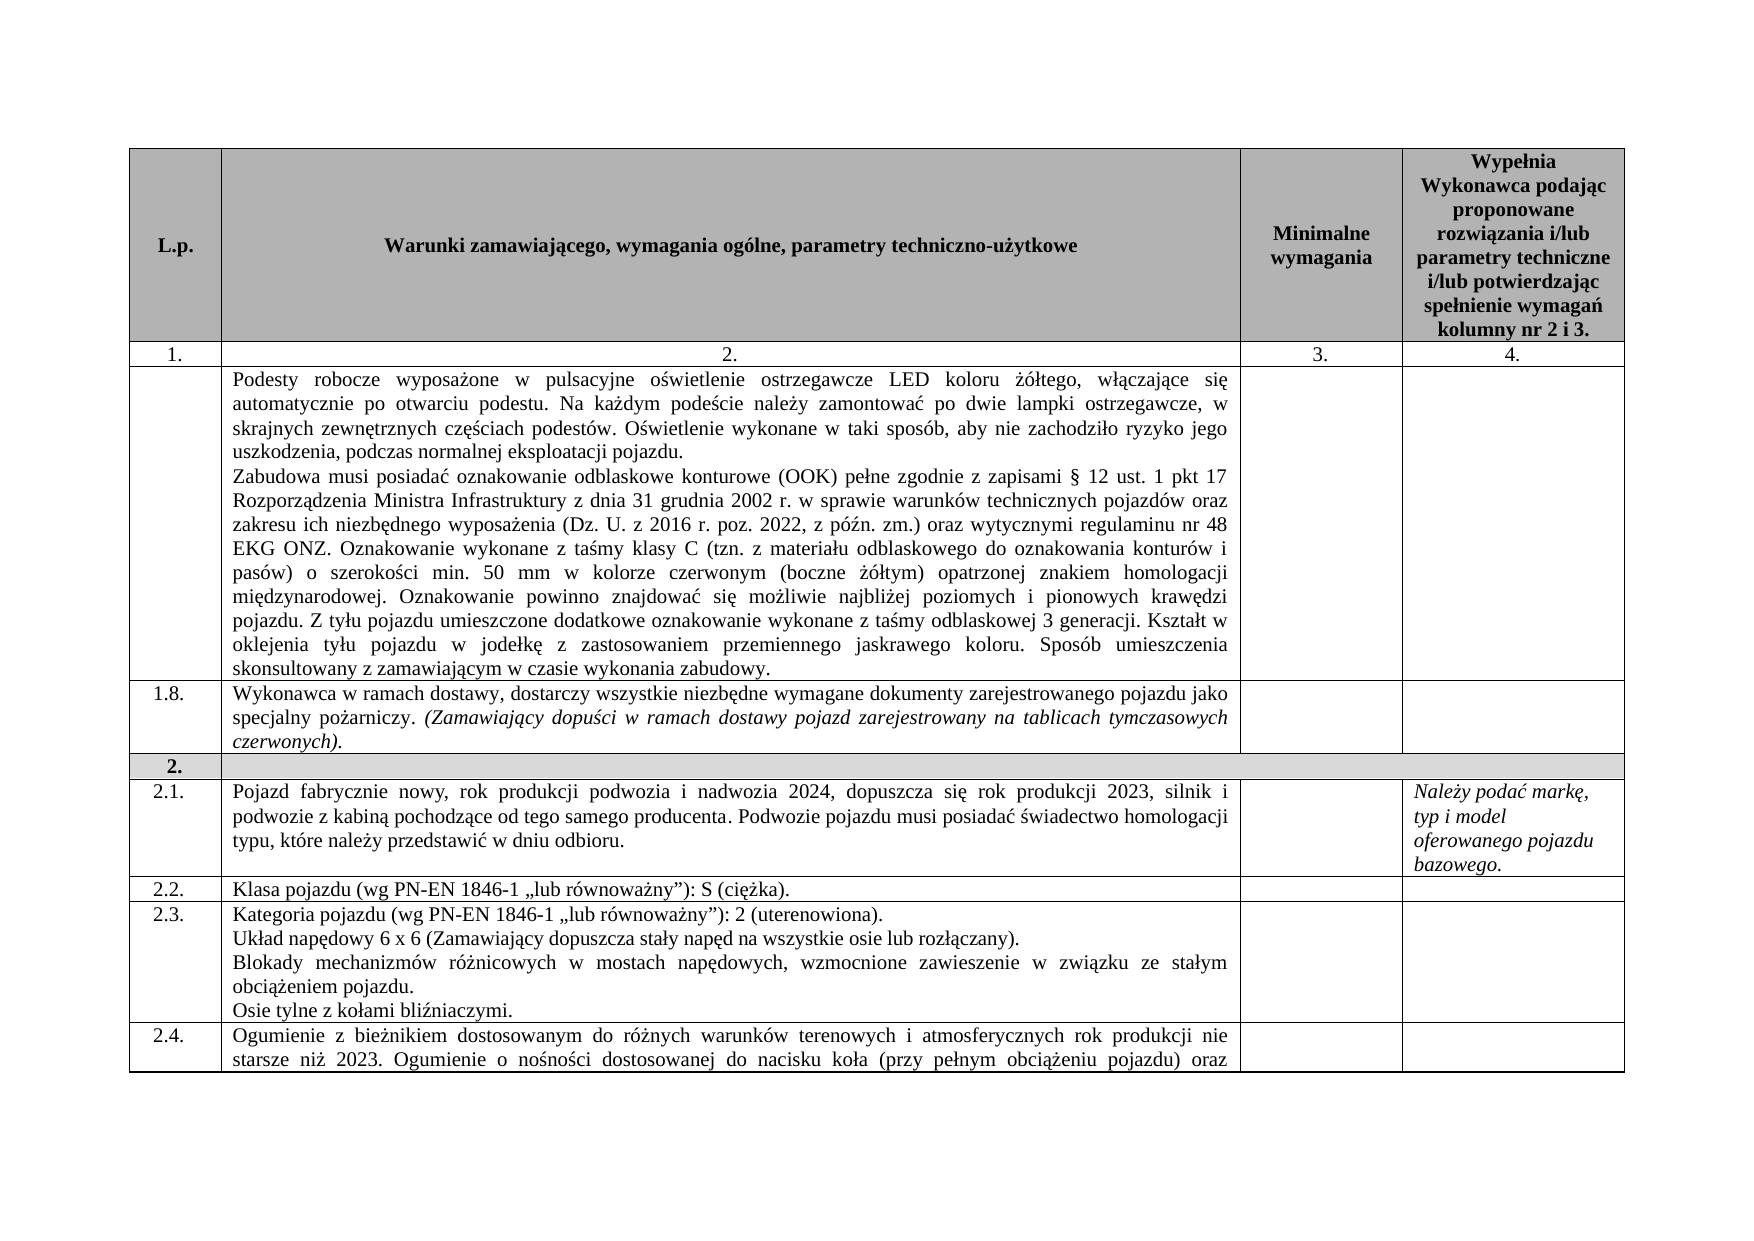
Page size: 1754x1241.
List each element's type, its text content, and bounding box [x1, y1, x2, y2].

table_cell [1403, 342, 1624, 366]
table_cell [1403, 877, 1624, 901]
table_cell [130, 681, 221, 753]
table_cell [1241, 367, 1402, 680]
table_cell [130, 902, 221, 1022]
table_cell [130, 877, 221, 901]
table_cell [1241, 780, 1402, 876]
table_cell [130, 780, 221, 876]
table_cell [1241, 342, 1402, 366]
table_cell Wykonawca w ramach dostawy, dostarczy wszystkie niezbędne wymagane dokumenty zarejestrowanego pojazdu jako specjalny pożarniczy. (Zamawiający dopuści w ramach dostawy pojazd zarejestrowany na tablicach tymczasowych czerwonych). [222, 681, 1240, 753]
table_header Wypełnia Wykonawca podając proponowane rozwiązania i/lub parametry techniczne i/lub potwierdzając spełnienie wymagań kolumny nr 2 i 3. [1403, 149, 1624, 341]
table_cell [1241, 902, 1402, 1022]
table_cell [1403, 902, 1624, 1022]
table_cell [1403, 1023, 1624, 1071]
table_header L.p. [130, 149, 221, 341]
table_cell [222, 342, 1240, 366]
table_header Warunki zamawiającego, wymagania ogólne, parametry techniczno-użytkowe [222, 149, 1240, 341]
table_cell Kategoria pojazdu (wg PN-EN 1846-1 „lub równoważny”): 2 (uterenowiona). Układ napędowy 6 x 6 (Zamawiający dopuszcza stały napęd na wszystkie osie lub rozłączany). Blokady mechanizmów różnicowych w mostach napędowych, wzmocnione zawieszenie w związku ze stałym obciążeniem pojazdu. Osie tylne z kołami bliźniaczymi. [222, 902, 1240, 1022]
table_cell Należy podać markę, typ i model oferowanego pojazdu bazowego. [1403, 780, 1624, 876]
table_cell [1241, 877, 1402, 901]
table_cell [1403, 681, 1624, 753]
table_cell [130, 367, 221, 680]
table_cell [1241, 681, 1402, 753]
table_cell [130, 1023, 221, 1071]
table_cell [130, 342, 221, 366]
table_cell Klasa pojazdu (wg PN-EN 1846-1 „lub równoważny”): S (ciężka). [222, 877, 1240, 901]
table_cell Pojazd fabrycznie nowy, rok produkcji podwozia i nadwozia 2024, dopuszcza się rok produkcji 2023, silnik i podwozie z kabiną pochodzące od tego samego producenta. Podwozie pojazdu musi posiadać świadectwo homologacji typu, które należy przedstawić w dniu odbioru. [222, 780, 1240, 876]
table_cell [1241, 1023, 1402, 1071]
table_cell [130, 754, 221, 778]
table_header Minimalne wymagania [1241, 149, 1402, 341]
table_cell [222, 754, 1624, 778]
table_cell [1403, 367, 1624, 680]
